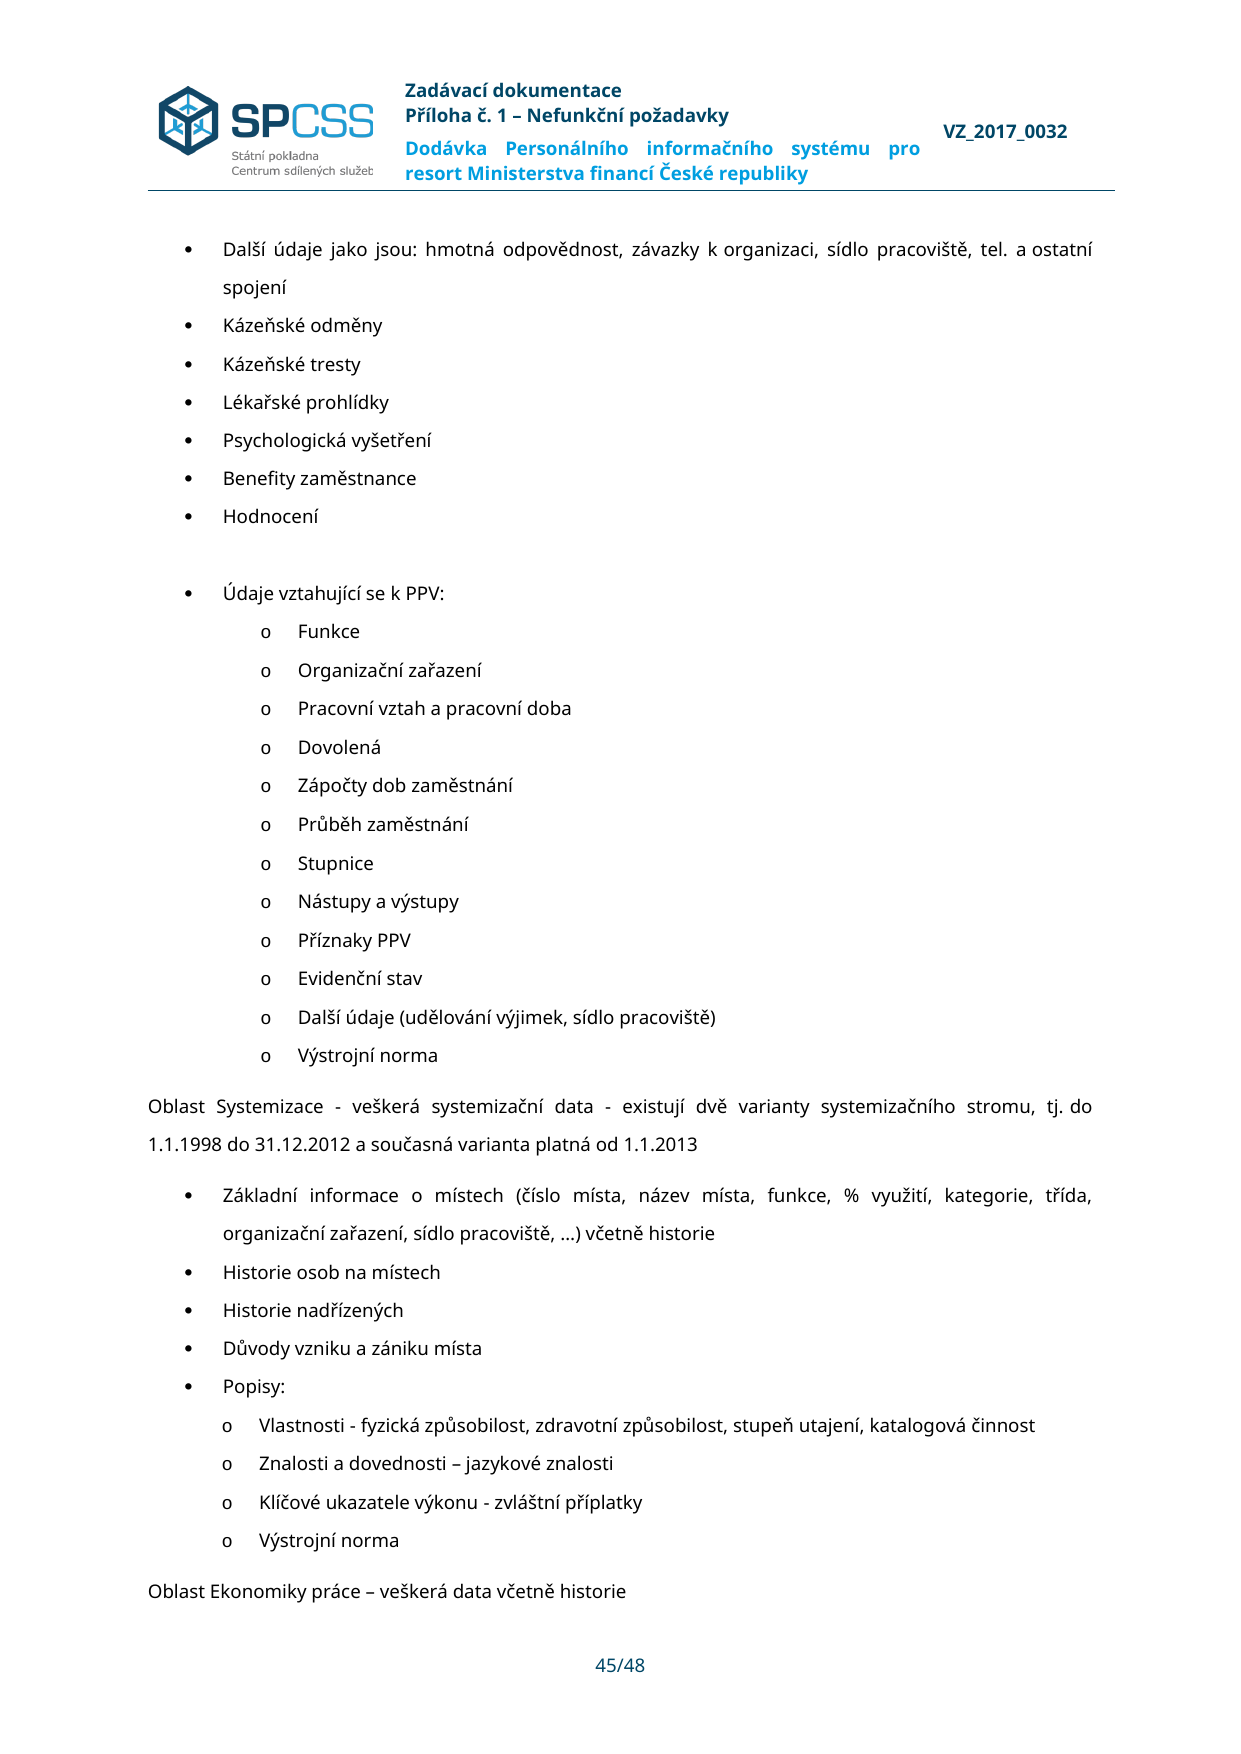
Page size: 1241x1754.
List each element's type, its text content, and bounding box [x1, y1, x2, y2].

list Průběh zaměstnání [260, 811, 1092, 837]
list Znalosti a dovednosti – jazykové znalosti [221, 1450, 1092, 1476]
list Zápočty dob zaměstnání [260, 773, 1092, 798]
list Základní informace o místech (číslo místa, název místa, funkce, % využití, kategorie, třída, organizační zařazení, sídlo pracoviště, …) včetně historie [185, 1182, 1092, 1246]
list Evidenční stav [260, 965, 1092, 991]
list Nástupy a výstupy [260, 888, 1092, 914]
list Psychologická vyšetření [185, 427, 1092, 453]
list Výstrojní norma [221, 1527, 1092, 1553]
list Kázeňské tresty [185, 351, 1092, 376]
list Klíčové ukazatele výkonu - zvláštní příplatky [221, 1489, 1092, 1515]
list Lékařské prohlídky [185, 389, 1092, 415]
list Kázeňské odměny [185, 313, 1092, 338]
list Další údaje (udělování výjimek, sídlo pracoviště) [260, 1004, 1092, 1030]
list Údaje vztahující se k PPV: [185, 580, 1092, 606]
list Dovolená [260, 734, 1092, 760]
list Stupnice [260, 850, 1092, 876]
list Důvody vzniku a zániku místa [185, 1335, 1092, 1361]
list Organizační zařazení [260, 657, 1092, 683]
list Benefity zaměstnance [185, 466, 1092, 491]
list Historie nadřízených [185, 1297, 1092, 1323]
list Pracovní vztah a pracovní doba [260, 696, 1092, 721]
text Oblast Ekonomiky práce – veškerá data včetně historie [148, 1578, 1092, 1604]
list Funkce [260, 618, 1092, 644]
picture [158, 86, 373, 177]
text Oblast Systemizace - veškerá systemizační data - existují dvě varianty systemizačního stromu, tj. do 1.1.1998 do 31.12.2012 a současná varianta platná od 1.1.2013 [148, 1093, 1092, 1157]
list Výstrojní norma [260, 1042, 1092, 1068]
list Historie osob na místech [185, 1259, 1092, 1284]
list Popisy: [185, 1374, 1092, 1399]
list Vlastnosti - fyzická způsobilost, zdravotní způsobilost, stupeň utajení, katalogová činnost [221, 1412, 1092, 1438]
list Další údaje jako jsou: hmotná odpovědnost, závazky k organizaci, sídlo pracoviště, tel. a ostatní spojení [185, 236, 1092, 300]
list Hodnocení [185, 504, 1092, 529]
list Příznaky PPV [260, 927, 1092, 953]
